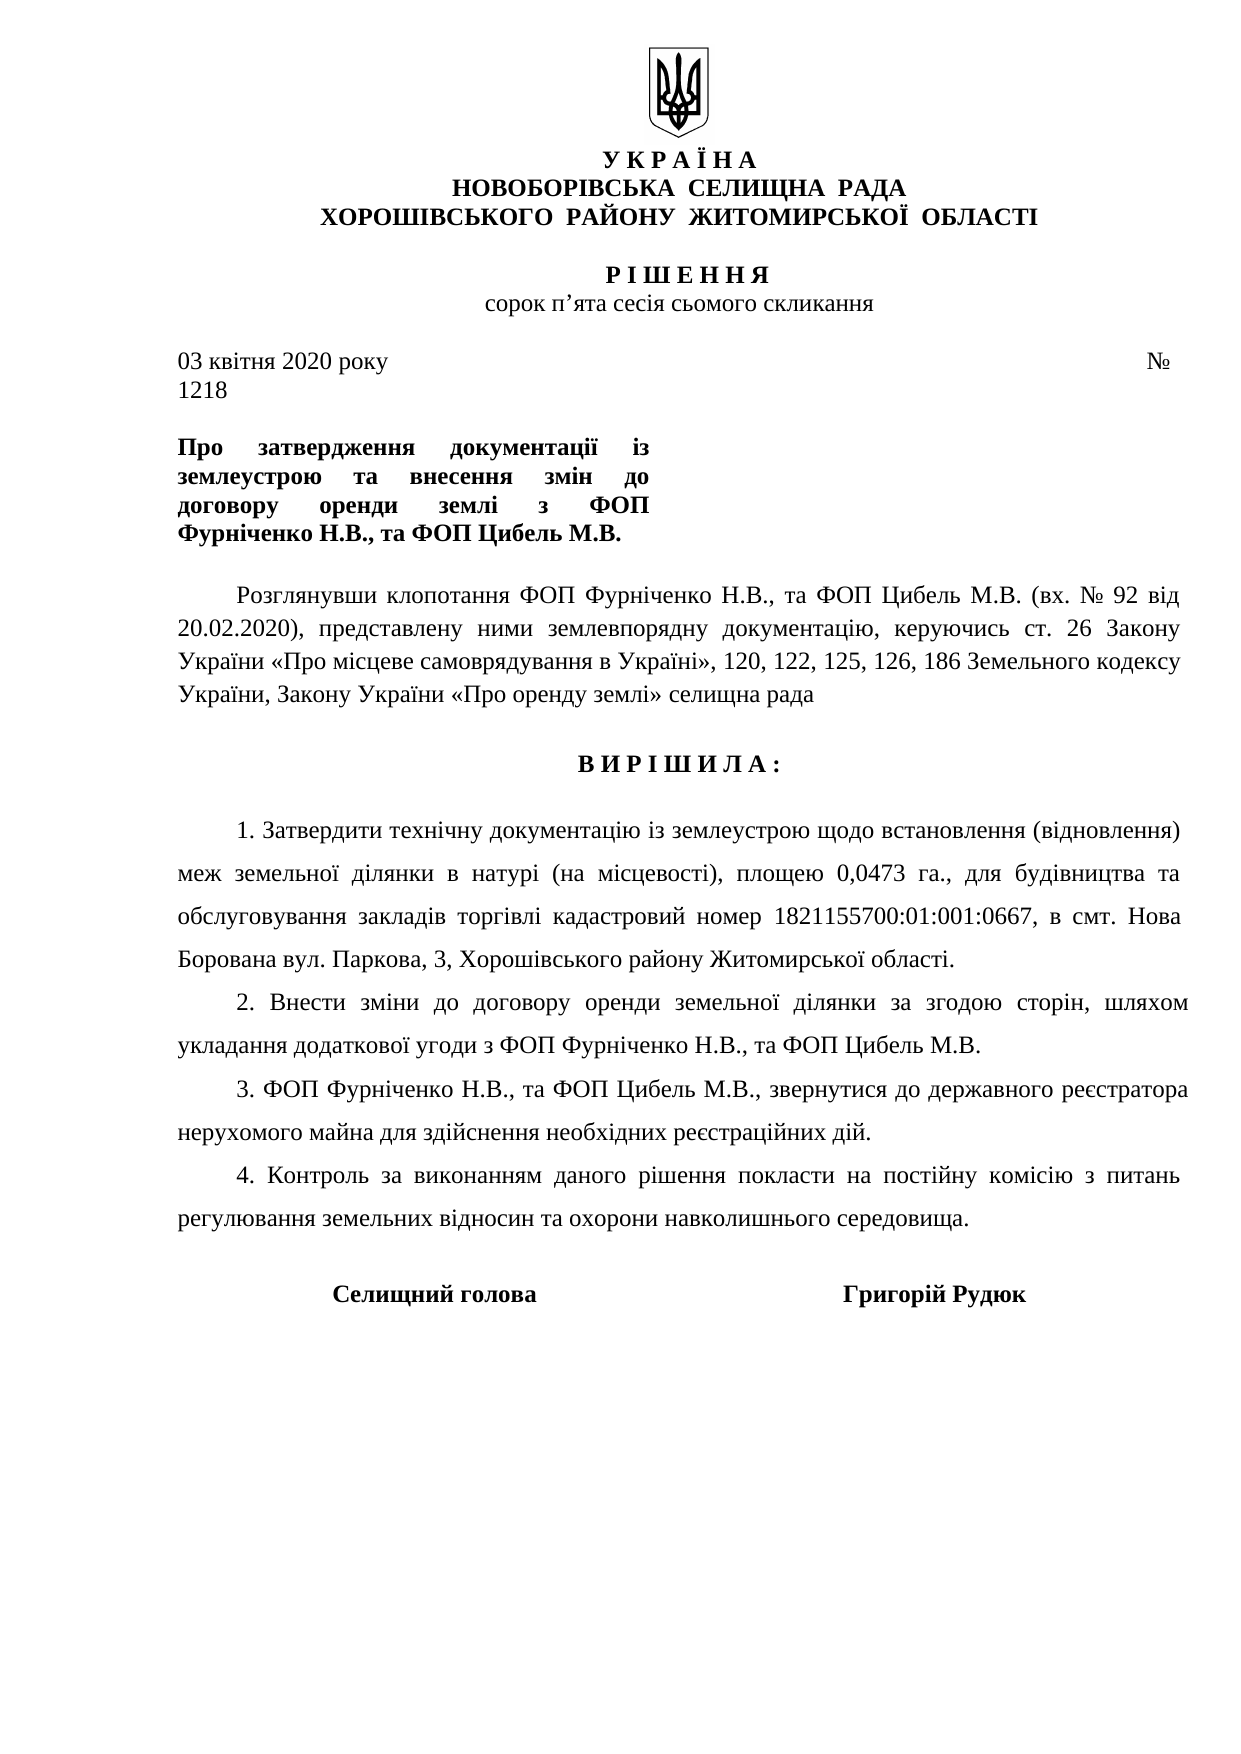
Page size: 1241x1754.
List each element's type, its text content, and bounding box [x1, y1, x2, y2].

text 1. Затвердити технічну документацію із землеустрою щодо встановлення (відновлення) меж земельної ділянки в натурі (на місцевості), площею 0,0473 га., для будівництва та обслуговування закладів торгівлі кадастровий номер 1821155700:01:001:0667, в смт. Нова Борована вул. Паркова, 3, Хорошівського району Житомирської області. [177, 815, 1181, 973]
text В И Р І Ш И Л А : [177, 749, 1181, 778]
text 2. Внести зміни до договору оренди земельної ділянки за згодою сторін, шляхом укладання додаткової угоди з ФОП Фурніченко Н.В., та ФОП Цибель М.В. [177, 987, 1189, 1059]
text Розглянувши клопотання ФОП Фурніченко Н.В., та ФОП Цибель М.В. (вх. № 92 від 20.02.2020), представлену ними землевпорядну документацію, керуючись ст. 26 Закону України «Про місцеве самоврядування в Україні», 120, 122, 125, 126, 186 Земельного кодексу України, Закону України «Про оренду землі» селищна рада [177, 580, 1181, 707]
text У К Р А Ї Н А [177, 145, 1181, 173]
text 3. ФОП Фурніченко Н.В., та ФОП Цибель М.В., звернутися до державного реєстратора нерухомого майна для здійснення необхідних реєстраційних дій. [177, 1074, 1189, 1146]
text Про затвердження документації із землеустрою та внесення змін до договору оренди землі з ФОП Фурніченко Н.В., та ФОП Цибель М.В. [177, 432, 650, 547]
text сорок п’ята сесія сьомого скликання [177, 288, 1181, 317]
picture [643, 44, 715, 145]
text НОВОБОРІВСЬКА СЕЛИЩНА РАДА [177, 173, 1181, 202]
text Р І Ш Е Н Н Я [546, 260, 1181, 288]
text 03 квітня 2020 року № 1218 [177, 346, 1181, 403]
text 4. Контроль за виконанням даного рішення покласти на постійну комісію з питань регулювання земельних відносин та охорони навколишнього середовища. [177, 1160, 1181, 1232]
text ХОРОШІВСЬКОГО РАЙОНУ ЖИТОМИРСЬКОЇ ОБЛАСТІ [177, 202, 1181, 231]
text Селищний голова Григорій Рудюк [177, 1279, 1181, 1308]
